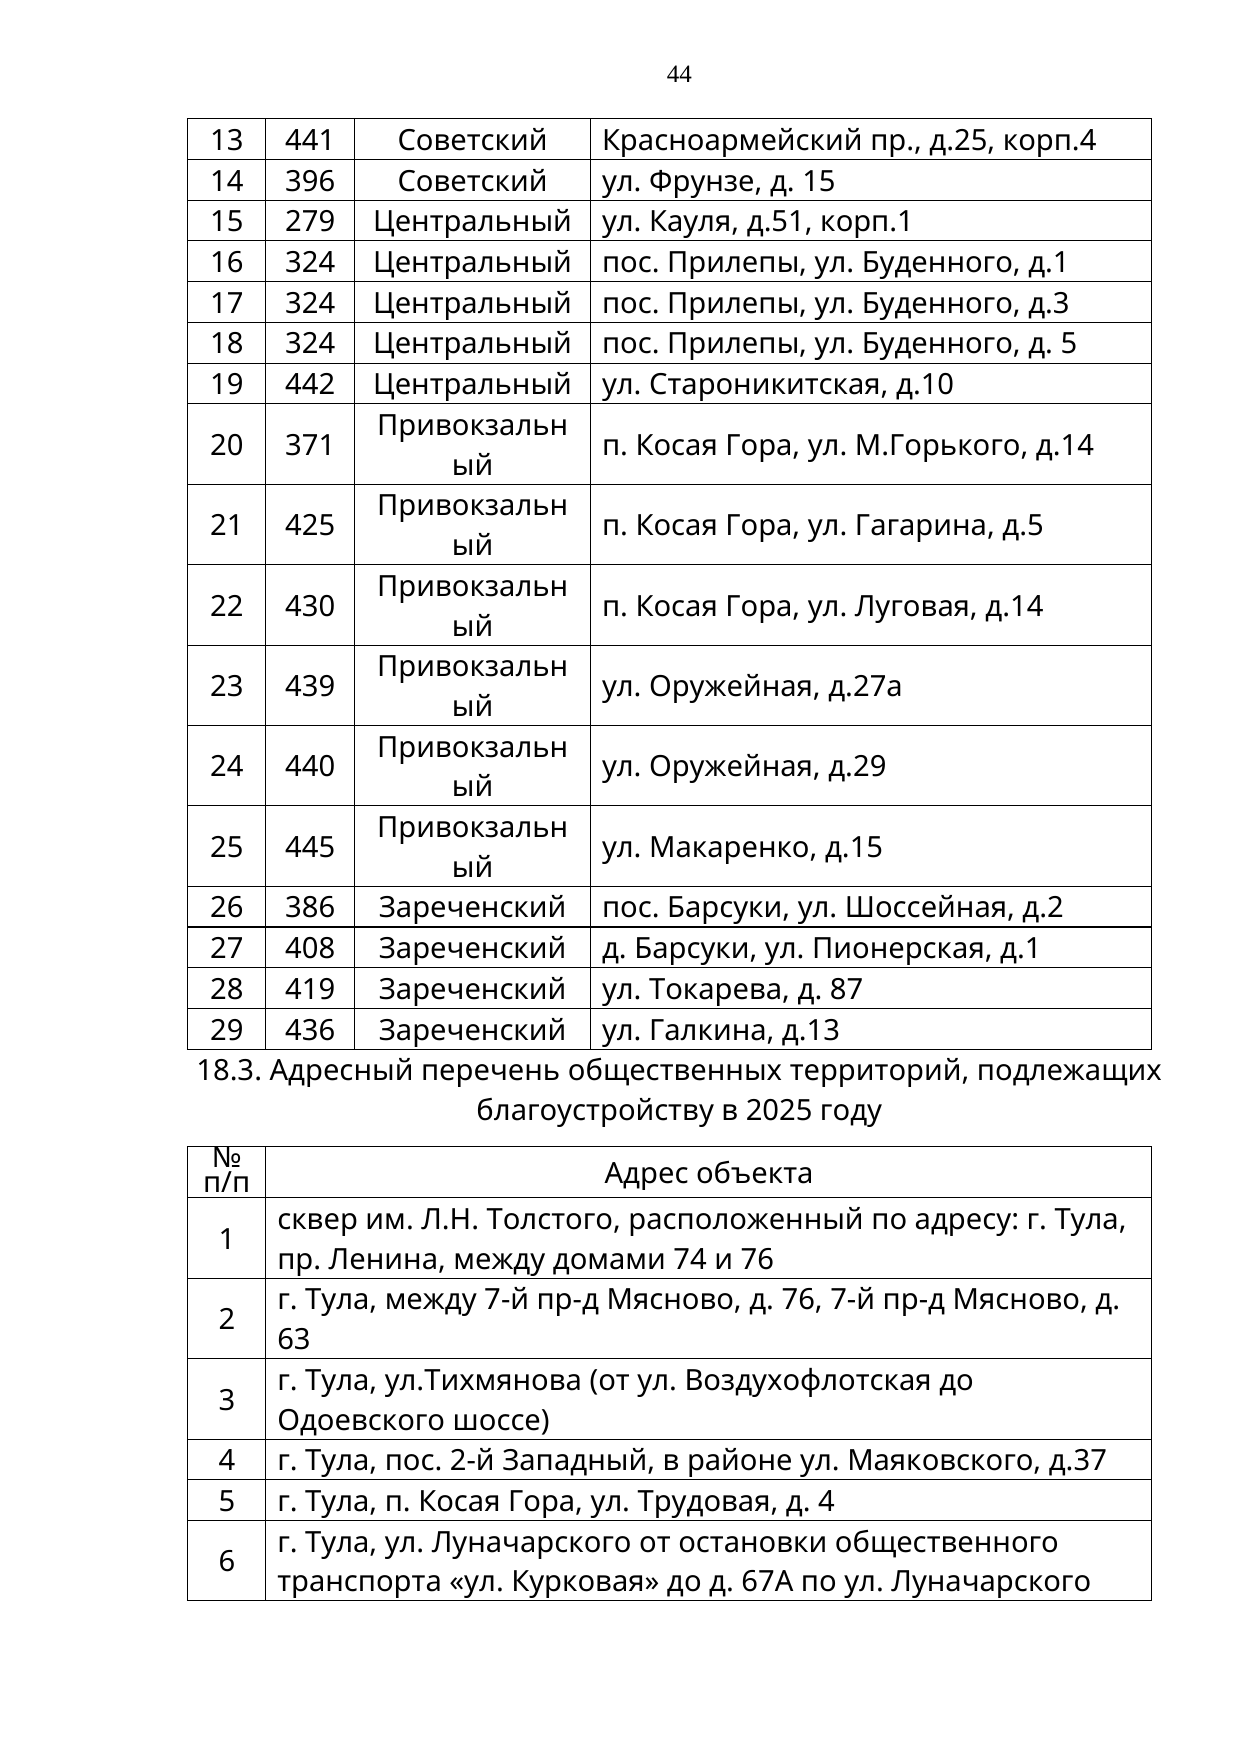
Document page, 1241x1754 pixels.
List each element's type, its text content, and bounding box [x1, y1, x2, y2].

table_cell г. Тула, ул. Луначарского от остановки общественного транспорта «ул. Курковая» до д. 67А по ул. Луначарского [266, 1521, 1151, 1600]
table_cell г. Тула, между 7-й пр-д Мясново, д. 76, 7-й пр-д Мясново, д. 63 [266, 1279, 1151, 1358]
table_cell 13 [188, 119, 265, 159]
table_cell Центральный [355, 364, 590, 403]
table_cell Зареченский [355, 928, 590, 967]
table_cell Привокзальный [355, 806, 590, 886]
table_cell д. Барсуки, ул. Пионерская, д.1 [591, 928, 1151, 967]
table_cell 22 [188, 565, 265, 644]
table_cell пос. Прилепы, ул. Буденного, д.1 [591, 241, 1151, 281]
table_cell 1 [188, 1198, 265, 1278]
table_cell 26 [188, 887, 265, 926]
table_cell 15 [188, 201, 265, 240]
table_cell 396 [266, 160, 354, 199]
title 18.3. Адресный перечень общественных территорий, подлежащих благоустройству в 2025 году [177, 1050, 1181, 1129]
table_cell Советский [355, 160, 590, 199]
table_cell 430 [266, 565, 354, 644]
table_cell 440 [266, 726, 354, 805]
table_cell ул. Староникитская, д.10 [591, 364, 1151, 403]
table_cell 18 [188, 323, 265, 362]
table_cell 371 [266, 404, 354, 484]
table_cell п. Косая Гора, ул. М.Горького, д.14 [591, 404, 1151, 484]
table_cell 386 [266, 887, 354, 926]
table_cell 324 [266, 241, 354, 281]
table_cell ул. Токарева, д. 87 [591, 968, 1151, 1008]
table_cell г. Тула, ул.Тихмянова (от ул. Воздухофлотская до Одоевского шоссе) [266, 1359, 1151, 1438]
table_cell 3 [188, 1359, 265, 1438]
table_cell Зареченский [355, 968, 590, 1008]
table_cell Зареченский [355, 887, 590, 926]
table_cell 324 [266, 323, 354, 362]
table_cell Советский [355, 119, 590, 159]
table_cell п. Косая Гора, ул. Гагарина, д.5 [591, 485, 1151, 564]
table_cell г. Тула, пос. 2-й Западный, в районе ул. Маяковского, д.37 [266, 1440, 1151, 1479]
table_cell ул. Галкина, д.13 [591, 1009, 1151, 1049]
table_cell 5 [188, 1480, 265, 1520]
table_cell 24 [188, 726, 265, 805]
table_cell 25 [188, 806, 265, 886]
table_cell 324 [266, 282, 354, 322]
table_cell Красноармейский пр., д.25, корп.4 [591, 119, 1151, 159]
table_cell 439 [266, 646, 354, 725]
table_cell Центральный [355, 201, 590, 240]
table_cell Привокзальный [355, 404, 590, 484]
table_cell Центральный [355, 282, 590, 322]
table_cell 23 [188, 646, 265, 725]
table_cell 16 [188, 241, 265, 281]
table_cell ул. Кауля, д.51, корп.1 [591, 201, 1151, 240]
table_cell 445 [266, 806, 354, 886]
table_cell 442 [266, 364, 354, 403]
table_cell 14 [188, 160, 265, 199]
table_cell 441 [266, 119, 354, 159]
table_cell 436 [266, 1009, 354, 1049]
table_cell пос. Прилепы, ул. Буденного, д. 5 [591, 323, 1151, 362]
table_cell 2 [188, 1279, 265, 1358]
table_header № п/п [188, 1147, 265, 1197]
table_cell ул. Макаренко, д.15 [591, 806, 1151, 886]
table_cell 27 [188, 928, 265, 967]
table_cell Привокзальный [355, 646, 590, 725]
table_header Адрес объекта [266, 1147, 1151, 1197]
table_cell 425 [266, 485, 354, 564]
table_cell ул. Оружейная, д.27а [591, 646, 1151, 725]
table_cell Привокзальный [355, 485, 590, 564]
table_cell Центральный [355, 241, 590, 281]
table_cell 408 [266, 928, 354, 967]
table_cell 4 [188, 1440, 265, 1479]
table_cell ул. Оружейная, д.29 [591, 726, 1151, 805]
table_cell пос. Прилепы, ул. Буденного, д.3 [591, 282, 1151, 322]
table_cell 28 [188, 968, 265, 1008]
table_cell 17 [188, 282, 265, 322]
table_cell сквер им. Л.Н. Толстого, расположенный по адресу: г. Тула, пр. Ленина, между домами 74 и 76 [266, 1198, 1151, 1278]
table_cell 19 [188, 364, 265, 403]
table_cell Привокзальный [355, 726, 590, 805]
table_cell 21 [188, 485, 265, 564]
table_cell Зареченский [355, 1009, 590, 1049]
table_cell ул. Фрунзе, д. 15 [591, 160, 1151, 199]
table_cell Привокзальный [355, 565, 590, 644]
table_cell 279 [266, 201, 354, 240]
table_cell 419 [266, 968, 354, 1008]
table_cell Центральный [355, 323, 590, 362]
table_cell 6 [188, 1521, 265, 1600]
table_cell п. Косая Гора, ул. Луговая, д.14 [591, 565, 1151, 644]
table_cell 20 [188, 404, 265, 484]
table_cell 29 [188, 1009, 265, 1049]
table_cell г. Тула, п. Косая Гора, ул. Трудовая, д. 4 [266, 1480, 1151, 1520]
table_cell пос. Барсуки, ул. Шоссейная, д.2 [591, 887, 1151, 926]
